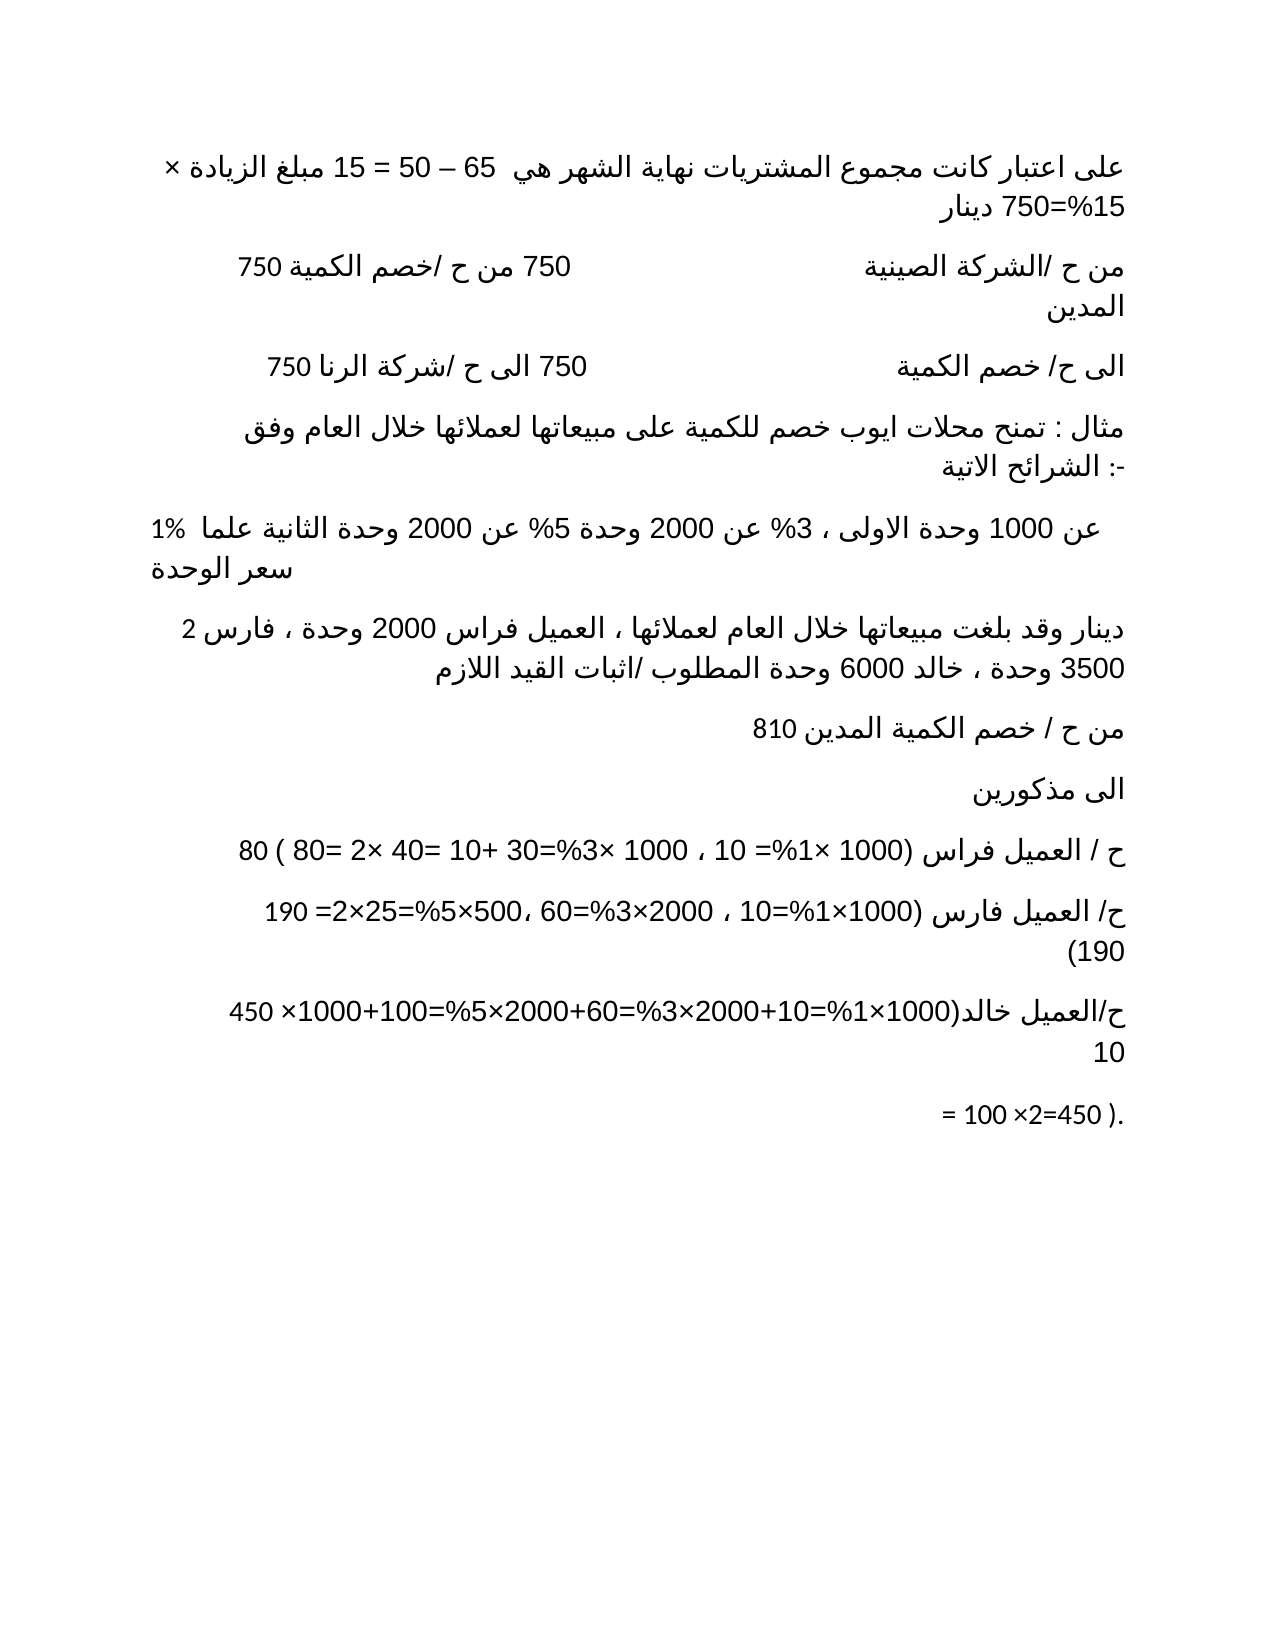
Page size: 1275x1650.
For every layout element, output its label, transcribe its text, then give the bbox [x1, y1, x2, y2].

text الى مذكورين [150, 772, 1125, 806]
text 2 دينار وقد بلغت مبيعاتها خلال العام لعملائها ، العميل فراس 2000 وحدة ، فارس 3500 وحدة ، خالد 6000 وحدة المطلوب /اثبات القيد اللازم [150, 610, 1125, 684]
text 1% عن 1000 وحدة الاولى ، 3% عن 2000 وحدة 5% عن 2000 وحدة الثانية علما سعر الوحدة [150, 510, 1125, 584]
text على اعتبار كانت مجموع المشتريات نهاية الشهر هي 65 – 50 = 15 مبلغ الزيادة ×15%=750 دينار [150, 150, 1125, 222]
text = 100 ×2=450 ). [150, 1096, 1125, 1132]
text 450 ح/العميل خالد(1000×1%=10+2000×3%=60+2000×5%=100+1000×10 [150, 993, 1125, 1070]
text 190 ح/ العميل فارس (1000×1%=10 ، 2000×3%=60 ،500×5%=25×2=190) [150, 893, 1125, 968]
text 810 من ح / خصم الكمية المدين [150, 710, 1125, 746]
text 750 من ح /الشركة الصينية 750 من ح /خصم الكمية المدين [150, 248, 1125, 322]
text مثال : تمنح محلات ايوب خصم للكمية على مبيعاتها لعملائها خلال العام وفق الشرائح الاتية :- [150, 410, 1125, 484]
text 750 الى ح/ خصم الكمية 750 الى ح /شركة الرنا [150, 348, 1125, 383]
text 80 ح / العميل فراس (1000 ×1%= 10 ، 1000 ×3%=30 +10 =40 ×2 =80 ) [150, 832, 1125, 867]
